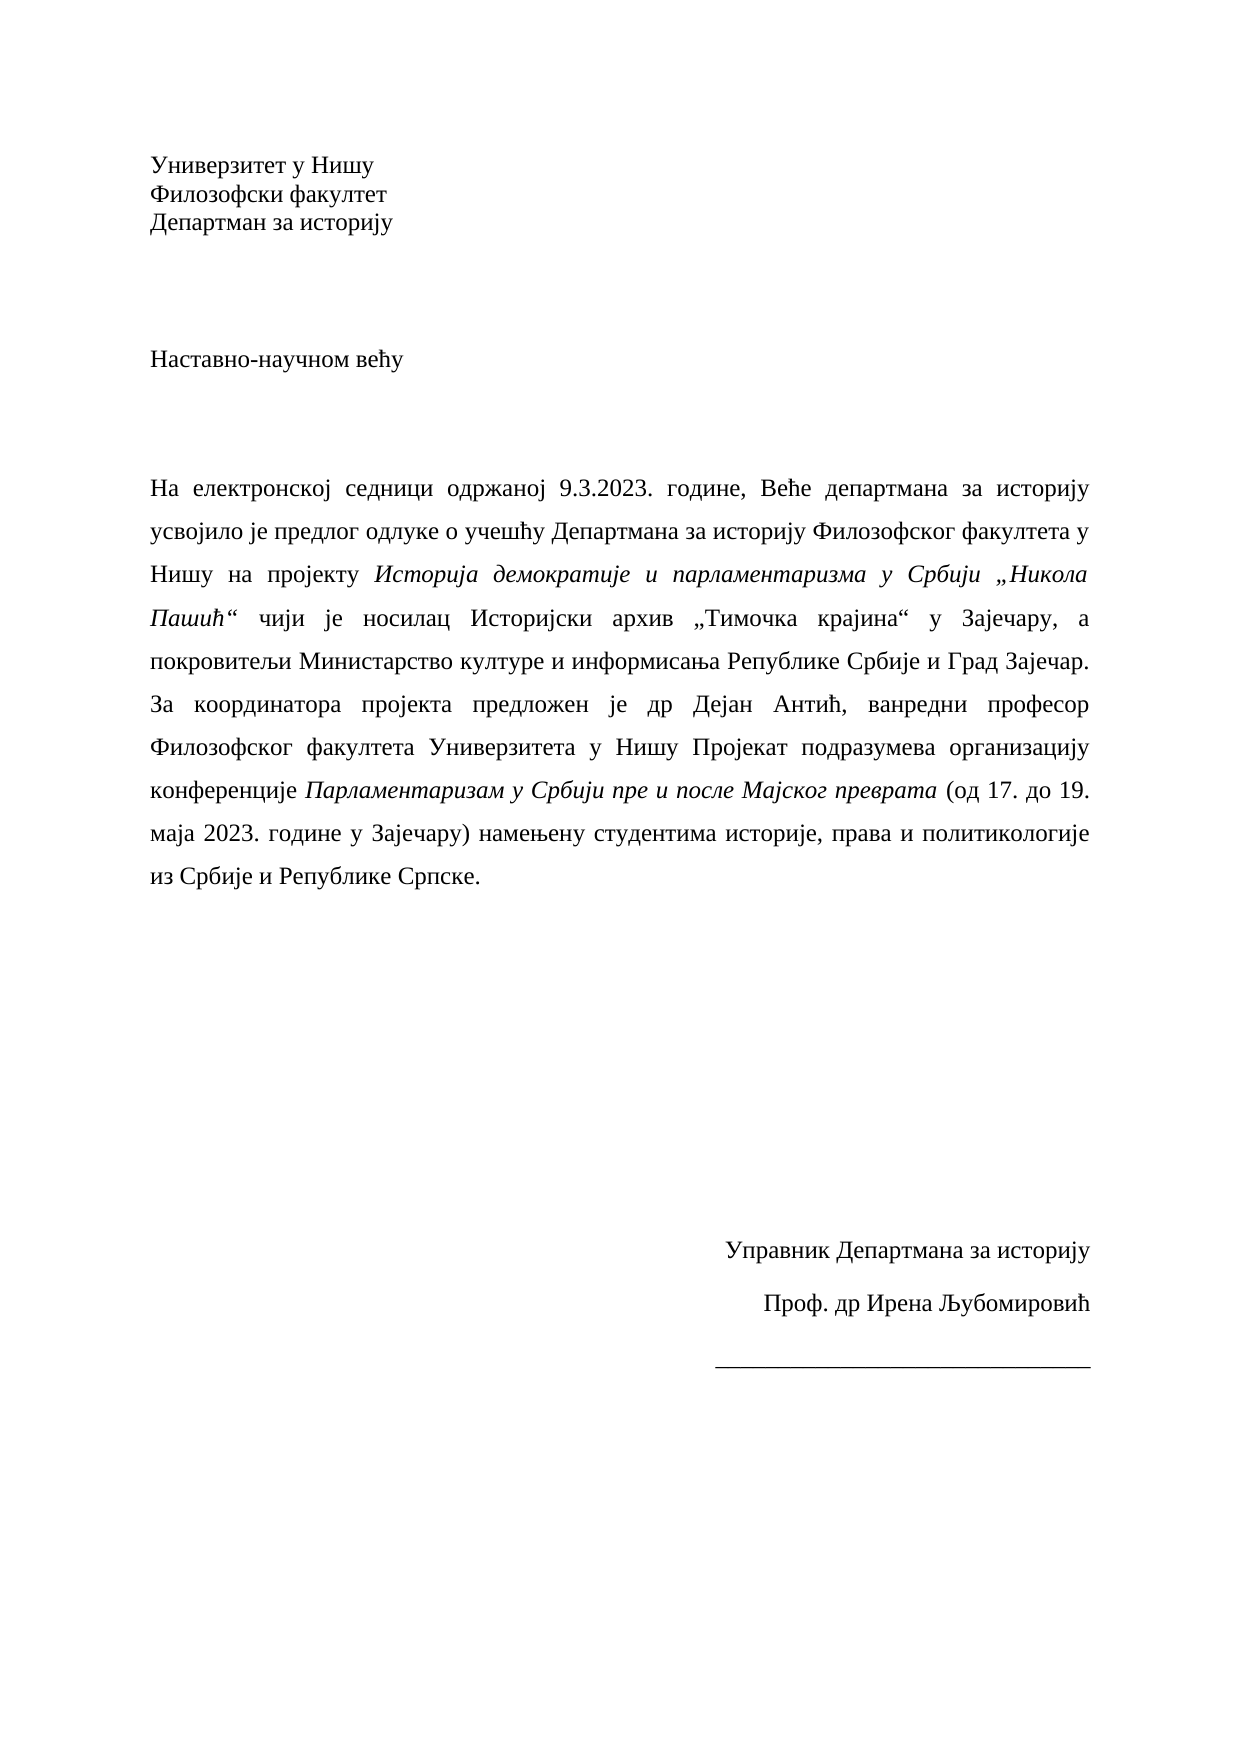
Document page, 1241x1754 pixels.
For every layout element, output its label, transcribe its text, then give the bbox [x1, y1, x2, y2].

text ______________________________ [150, 1342, 1090, 1371]
text Наставно-научном већу [150, 344, 1090, 373]
text На електронској седници одржаној 9.3.2023. године, Веће департмана за историју усвојило је предлог одлуке о учешћу Департмана за историју Филозофског факултета у Нишу на пројекту Историја демократије и парламентаризма у Србији „Никола Пашић“ чији је носилац Историјски архив „Тимочка крајина“ у Зајечару, а покровитељи Министарство културе и информисања Републике Србије и Град Зајечар. За координатора пројекта предложен је др Дејан Антић, ванредни професор Филозофског факултета Универзитета у Нишу Пројекат подразумева организацију конференције Парламентаризам у Србији пре и после Мајског преврата (од 17. до 19. маја 2023. године у Зајечару) намењену студентима историје, права и политикологије из Србије и Републике Српске. [150, 473, 1090, 890]
text Управник Департмана за историју [150, 1235, 1090, 1263]
text Департман за историју [150, 207, 1090, 236]
text Проф. др Ирена Љубомировић [150, 1288, 1090, 1317]
text Универзитет у Нишу [150, 150, 1090, 179]
text Филозофски факултет [150, 179, 1090, 207]
